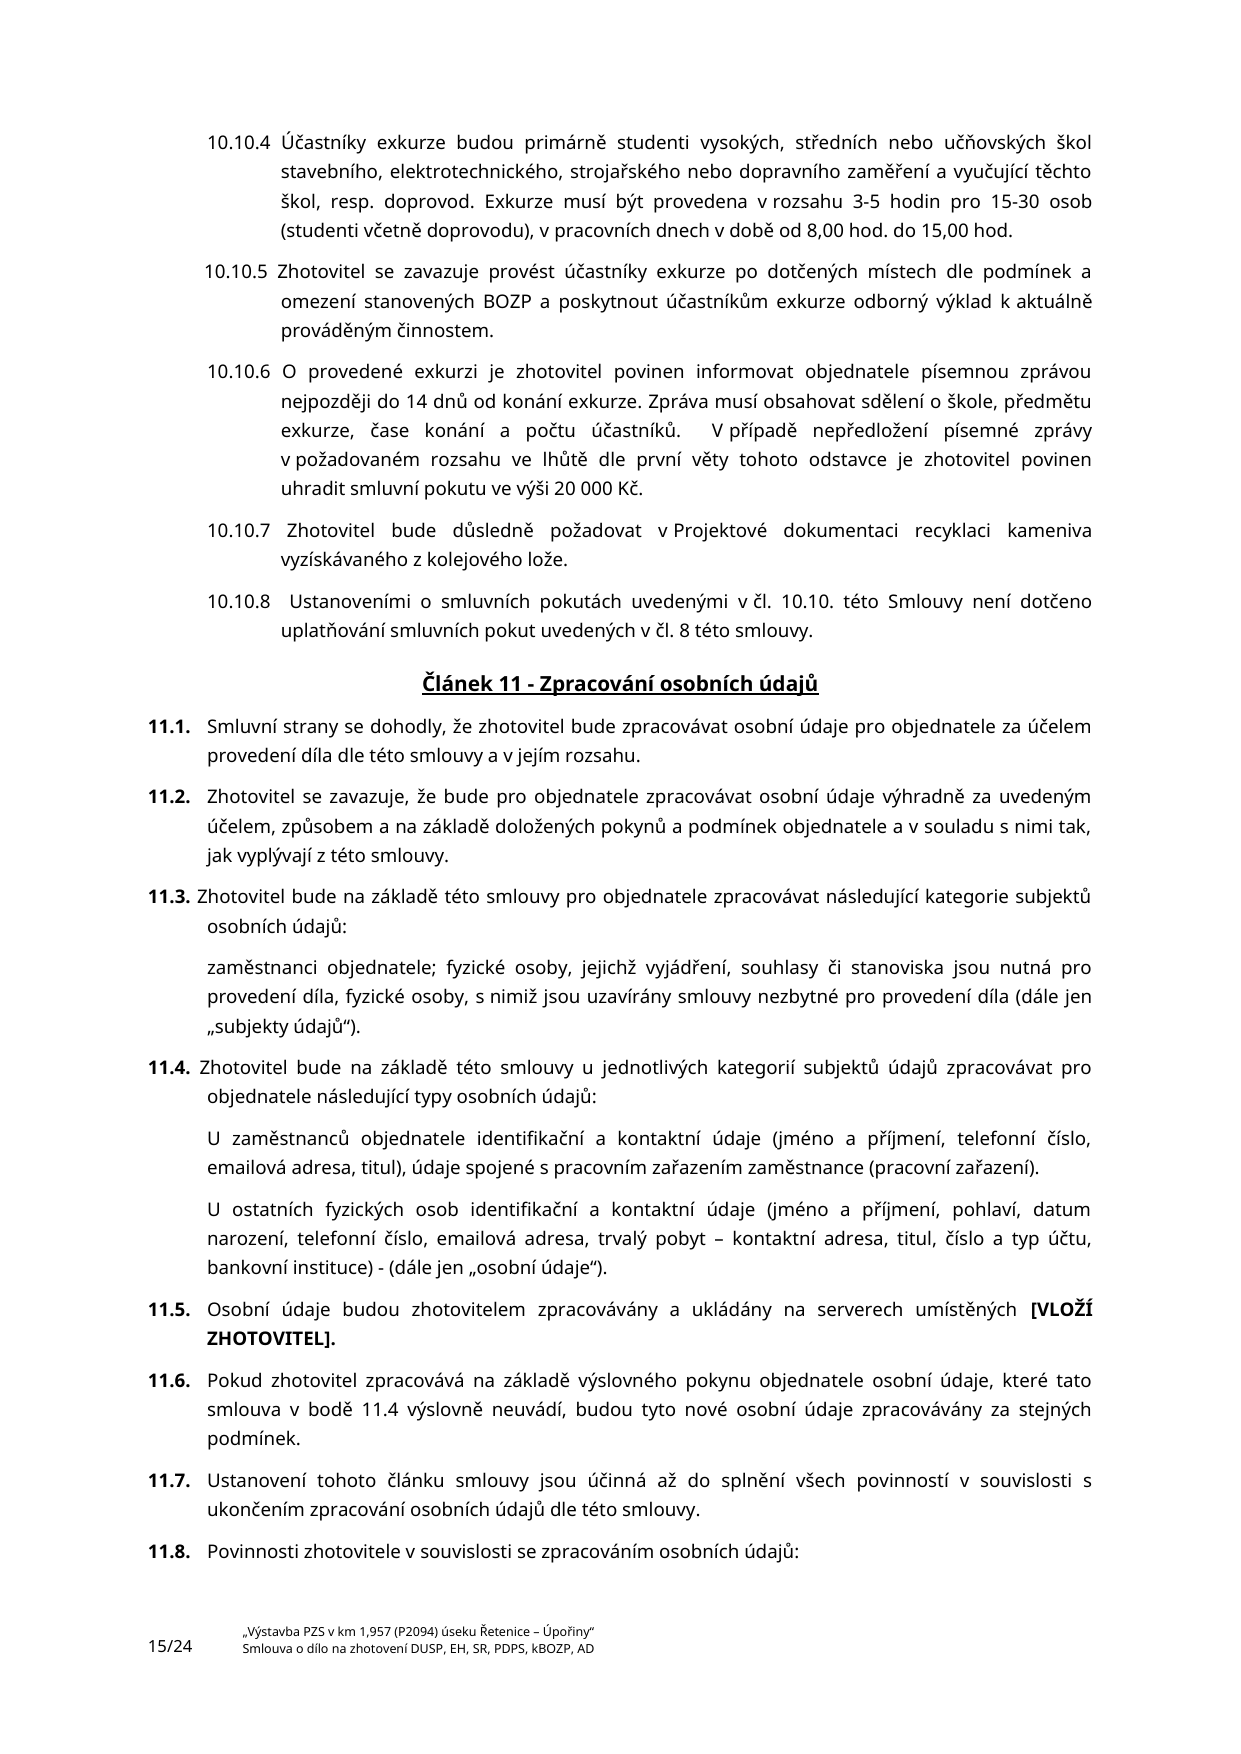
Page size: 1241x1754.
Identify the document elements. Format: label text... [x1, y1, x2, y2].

text 11.1. Smluvní strany se dohodly, že zhotovitel bude zpracovávat osobní údaje pro objednatele za účelem provedení díla dle této smlouvy a v jejím rozsahu. [148, 710, 1092, 768]
text 10.10.5 Zhotovitel se zavazuje provést účastníky exkurze po dotčených místech dle podmínek a omezení stanovených BOZP a poskytnout účastníkům exkurze odborný výklad k aktuálně prováděným činnostem. [204, 256, 1092, 343]
text zaměstnanci objednatele; fyzické osoby, jejichž vyjádření, souhlasy či stanoviska jsou nutná pro provedení díla, fyzické osoby, s nimiž jsou uzavírány smlouvy nezbytné pro provedení díla (dále jen „subjekty údajů“). [207, 951, 1092, 1039]
text 10.10.7 Zhotovitel bude důsledně požadovat v Projektové dokumentaci recyklaci kameniva vyzískávaného z kolejového lože. [207, 514, 1092, 572]
text 11.8. Povinnosti zhotovitele v souvislosti se zpracováním osobních údajů: [148, 1535, 1092, 1564]
text 11.5. Osobní údaje budou zhotovitelem zpracovávány a ukládány na serverech umístěných [VLOŽÍ ZHOTOVITEL]. [148, 1293, 1092, 1351]
text 11.3. Zhotovitel bude na základě této smlouvy pro objednatele zpracovávat následující kategorie subjektů osobních údajů: [148, 881, 1092, 939]
text U ostatních fyzických osob identifikační a kontaktní údaje (jméno a příjmení, pohlaví, datum narození, telefonní číslo, emailová adresa, trvalý pobyt – kontaktní adresa, titul, číslo a typ účtu, bankovní instituce) - (dále jen „osobní údaje“). [207, 1193, 1092, 1281]
subtitle Článek 11 - Zpracování osobních údajů [148, 668, 1092, 697]
text 11.4. Zhotovitel bude na základě této smlouvy u jednotlivých kategorií subjektů údajů zpracovávat pro objednatele následující typy osobních údajů: [148, 1051, 1092, 1110]
text 10.10.8 Ustanoveními o smluvních pokutách uvedenými v čl. 10.10. této Smlouvy není dotčeno uplatňování smluvních pokut uvedených v čl. 8 této smlouvy. [207, 585, 1092, 643]
text 11.7. Ustanovení tohoto článku smlouvy jsou účinná až do splnění všech povinností v souvislosti s ukončením zpracování osobních údajů dle této smlouvy. [148, 1464, 1092, 1522]
text U zaměstnanců objednatele identifikační a kontaktní údaje (jméno a příjmení, telefonní číslo, emailová adresa, titul), údaje spojené s pracovním zařazením zaměstnance (pracovní zařazení). [207, 1122, 1092, 1181]
text 11.6. Pokud zhotovitel zpracovává na základě výslovného pokynu objednatele osobní údaje, které tato smlouva v bodě 11.4 výslovně neuvádí, budou tyto nové osobní údaje zpracovávány za stejných podmínek. [148, 1364, 1092, 1451]
text 10.10.4 Účastníky exkurze budou primárně studenti vysokých, středních nebo učňovských škol stavebního, elektrotechnického, strojařského nebo dopravního zaměření a vyučující těchto škol, resp. doprovod. Exkurze musí být provedena v rozsahu 3-5 hodin pro 15-30 osob (studenti včetně doprovodu), v pracovních dnech v době od 8,00 hod. do 15,00 hod. [207, 126, 1092, 243]
text 11.2. Zhotovitel se zavazuje, že bude pro objednatele zpracovávat osobní údaje výhradně za uvedeným účelem, způsobem a na základě doložených pokynů a podmínek objednatele a v souladu s nimi tak, jak vyplývají z této smlouvy. [148, 781, 1092, 868]
text 10.10.6 O provedené exkurzi je zhotovitel povinen informovat objednatele písemnou zprávou nejpozději do 14 dnů od konání exkurze. Zpráva musí obsahovat sdělení o škole, předmětu exkurze, čase konání a počtu účastníků. V případě nepředložení písemné zprávy v požadovaném rozsahu ve lhůtě dle první věty tohoto odstavce je zhotovitel povinen uhradit smluvní pokutu ve výši 20 000 Kč. [207, 356, 1092, 501]
